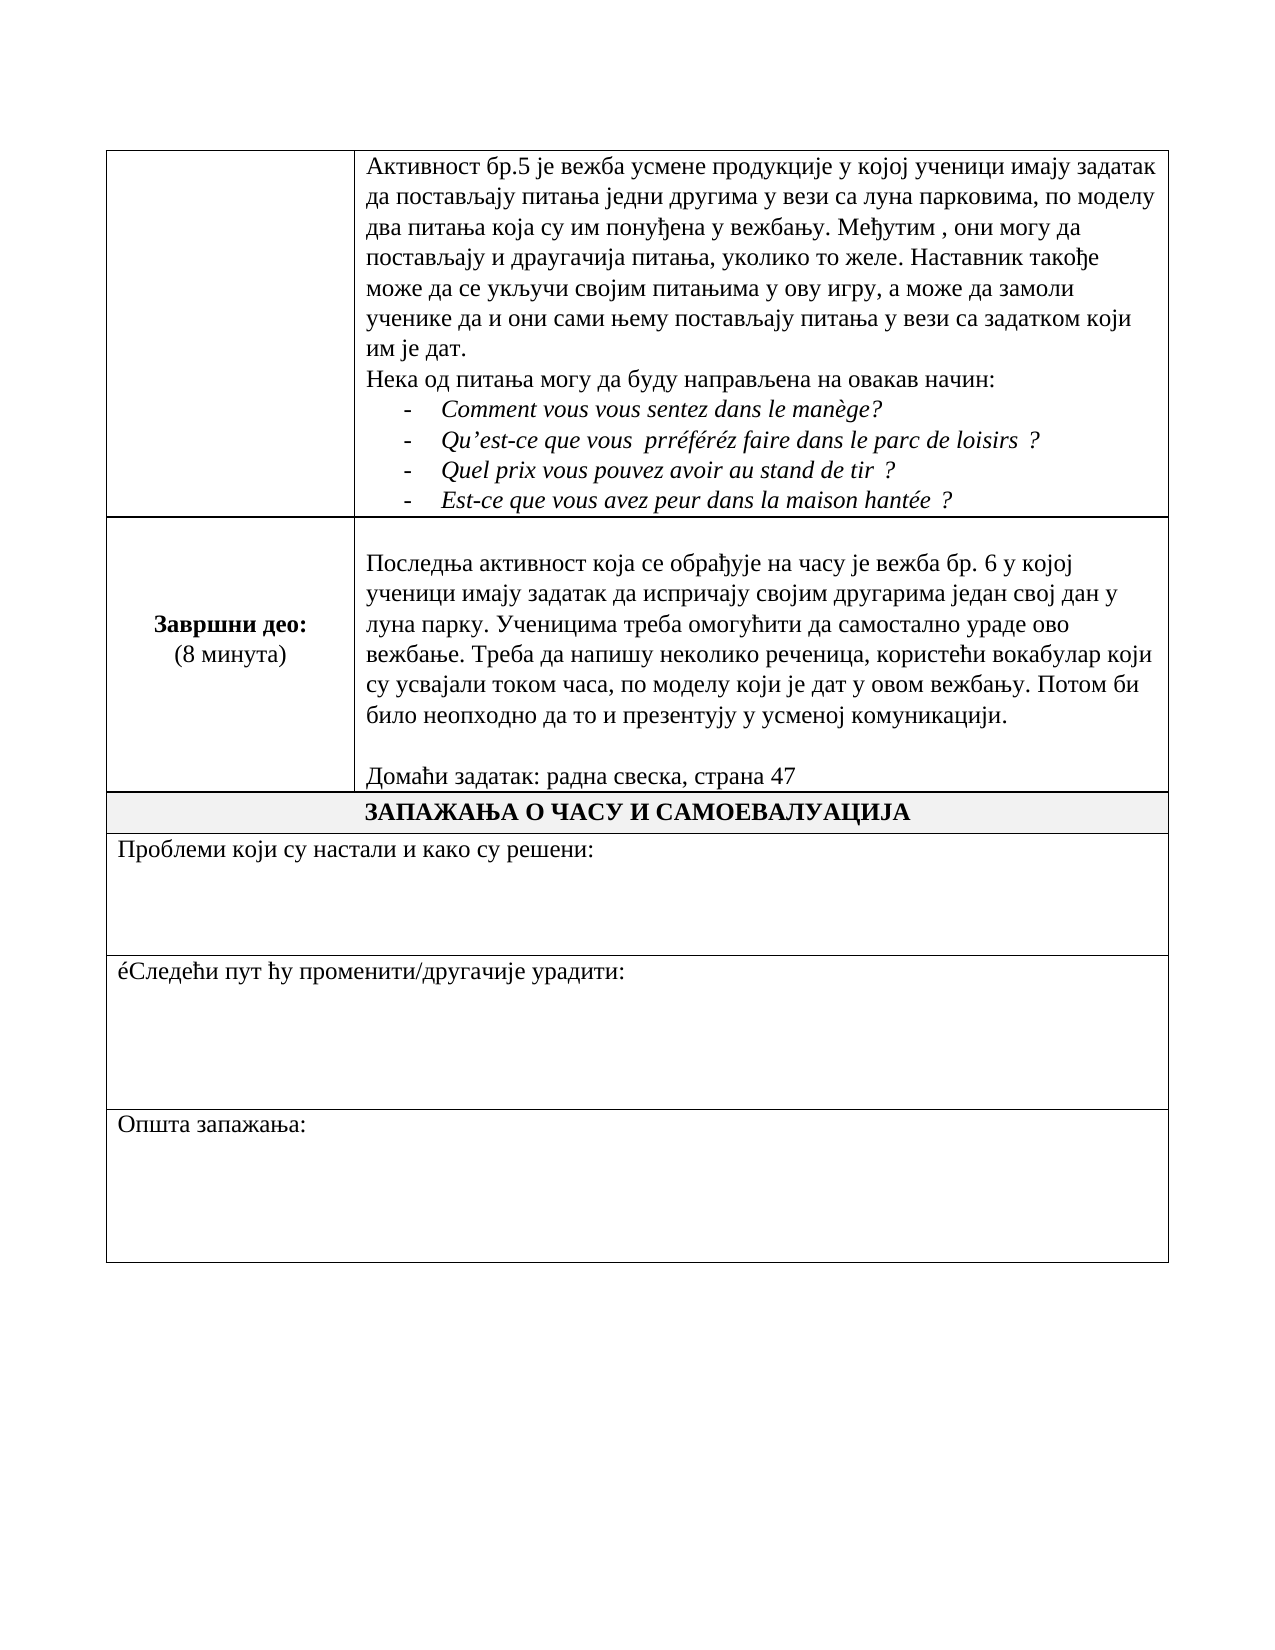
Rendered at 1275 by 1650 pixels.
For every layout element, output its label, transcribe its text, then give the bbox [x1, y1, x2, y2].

table_cell Завршни део: (8 минута) [107, 518, 354, 791]
table_cell Последња активност која се обрађује на часу је вежба бр. 6 у којој ученици имају задатак да испричају својим другарима један свој дан у луна парку. Ученицима треба омогућити да самостално ураде ово вежбање. Треба да напишу неколико реченица, користећи вокабулар који су усвајали током часа, по моделу који је дат у овом вежбању. Потом би било неопходно да то и презентују у усменој комуникацији. Домаћи задатак: радна свеска, страна 47 [355, 518, 1168, 791]
table_cell ЗАПАЖАЊА О ЧАСУ И САМОЕВАЛУАЦИЈА [107, 793, 1168, 833]
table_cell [355, 151, 1168, 516]
table_cell éСледећи пут ћу променити/другачије урадити: [107, 956, 1168, 1108]
table_cell Општа запажања: [107, 1110, 1168, 1262]
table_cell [107, 151, 354, 516]
table_cell Проблеми који су настали и како су решени: [107, 834, 1168, 955]
